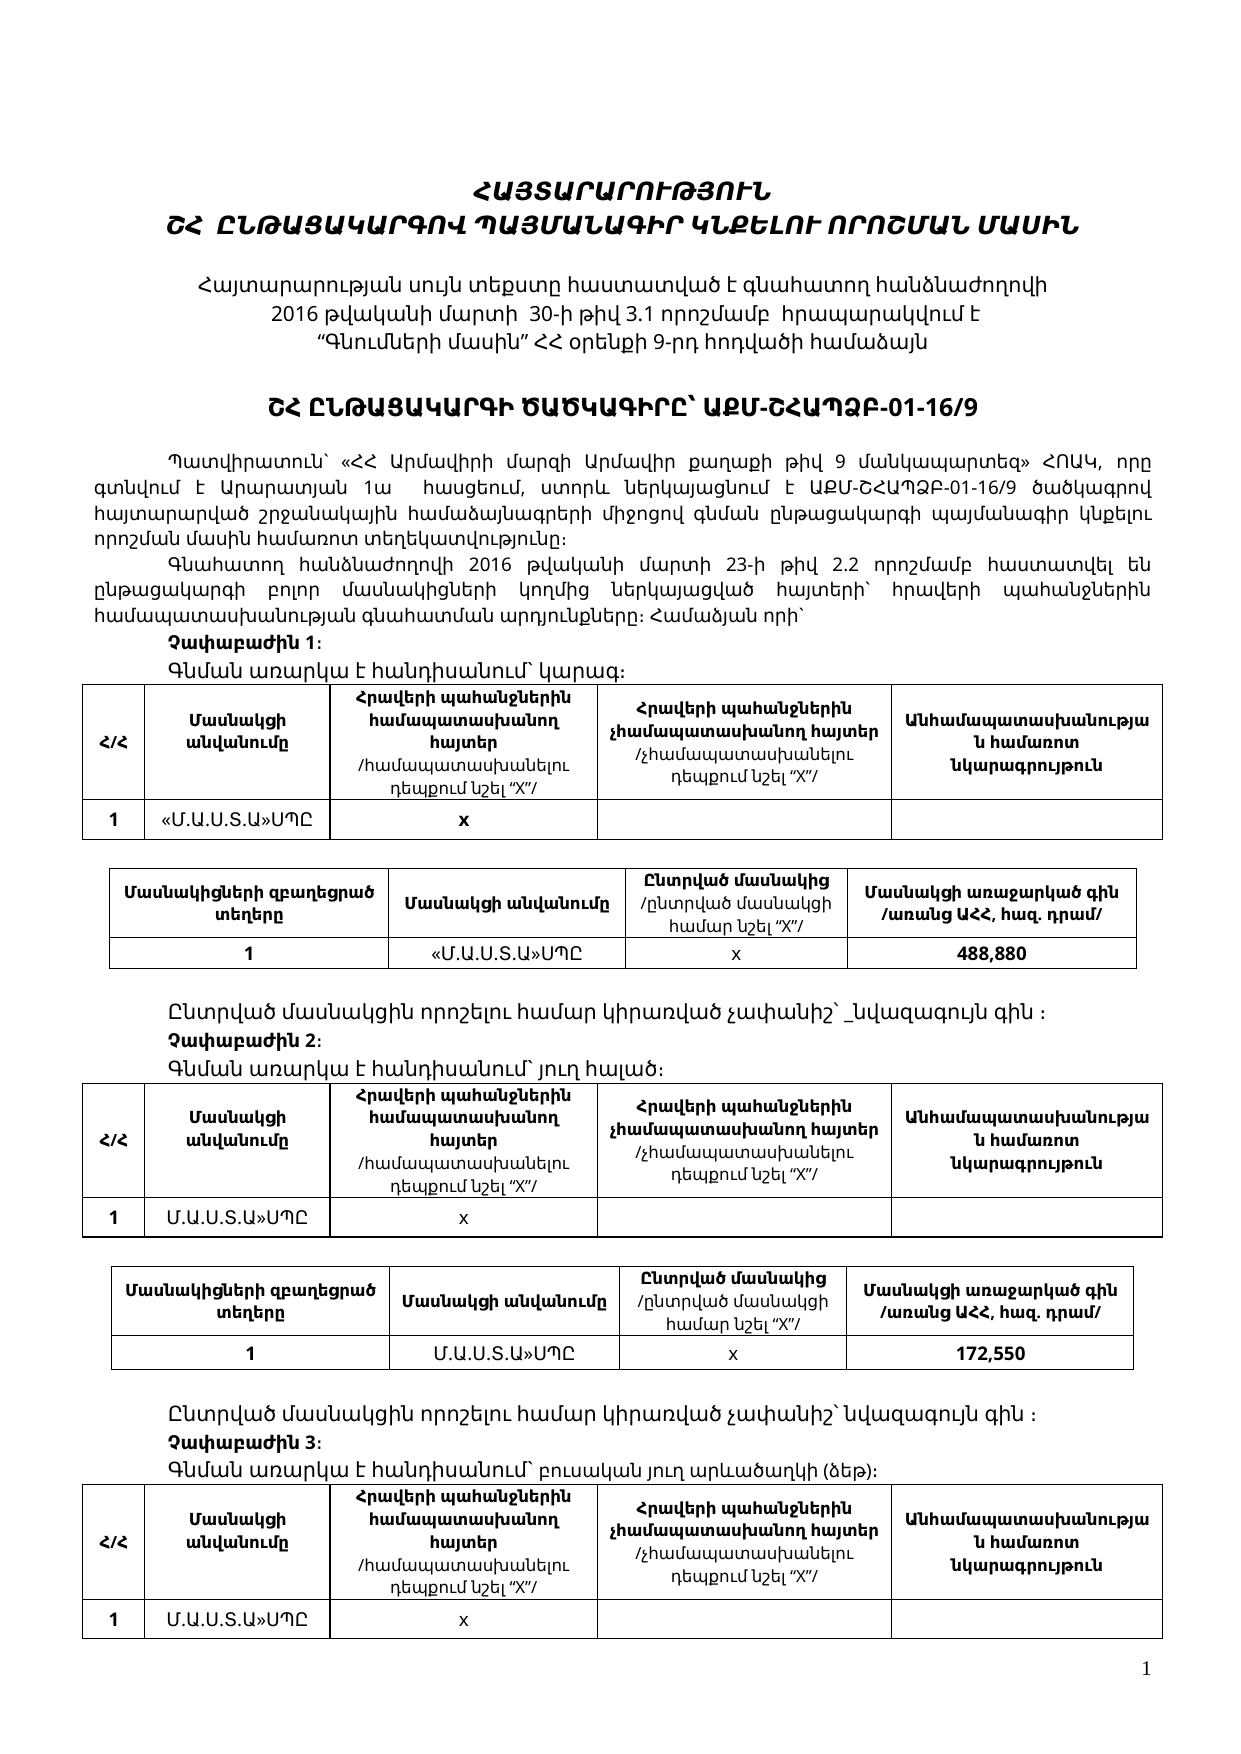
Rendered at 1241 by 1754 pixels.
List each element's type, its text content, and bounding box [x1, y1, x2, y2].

table_cell [598, 1198, 891, 1236]
text Չափաբաժին 2։ [94, 1026, 1152, 1054]
table_header Հ/Հ [83, 1084, 144, 1197]
table_header Հ/Հ [83, 685, 144, 799]
table_cell [598, 800, 891, 838]
table_header Անհամապատասխանության համառոտ նկարագրույթուն [892, 1485, 1162, 1598]
text Ընտրված մասնակցին որոշելու համար կիրառված չափանիշ՝ նվազագույն գին ։ [94, 1399, 1152, 1427]
table_header Մասնակցի անվանումը [390, 1267, 619, 1335]
text Գնման առարկա է հանդիսանում` բուսական յուղ արևածաղկի (ձեթ)։ [94, 1456, 1152, 1484]
table_cell x [331, 800, 597, 838]
text ՇՀ ԸՆԹԱՑԱԿԱՐԳՈՎ ՊԱՅՄԱՆԱԳԻՐ ԿՆՔԵԼՈՒ ՈՐՈՇՄԱՆ ՄԱՍԻՆ [94, 208, 1152, 242]
table_cell [598, 1600, 891, 1638]
table_cell Մ.Ա.Ս.Տ.Ա»ՍՊԸ [390, 1336, 619, 1369]
subtitle “Գնումների մասին” ՀՀ օրենքի 9-րդ հոդվածի համաձայն [94, 327, 1152, 356]
table_cell [892, 800, 1162, 838]
table_cell x [620, 1336, 846, 1369]
table_header Հրավերի պահանջներին չհամապատասխանող հայտեր /չհամապատասխանելու դեպքում նշել “X”/ [598, 1084, 891, 1197]
table_cell 172,550 [847, 1336, 1133, 1369]
text Գնահատող հանձնաժողովի 2016 թվականի մարտի 23-ի թիվ 2.2 որոշմամբ հաստատվել են ընթացակարգի բոլոր մասնակիցների կողմից ներկայացված հայտերի` հրավերի պահանջներին համապատասխանության գնահատման արդյունքները։ Համաձյան որի` [94, 551, 1152, 627]
table_cell «Մ.Ա.Ս.Տ.Ա»ՍՊԸ [145, 800, 329, 838]
table_header Մասնակցի առաջարկած գին /առանց ԱՀՀ, հազ. դրամ/ [847, 1267, 1133, 1335]
table_header Հրավերի պահանջներին համապատասխանող հայտեր /համապատասխանելու դեպքում նշել “X”/ [331, 685, 597, 799]
table_header Մասնակցի առաջարկած գին /առանց ԱՀՀ, հազ. դրամ/ [848, 869, 1136, 937]
table_header Մասնակցի անվանումը [389, 869, 625, 937]
text Պատվիրատուն` «ՀՀ Արմավիրի մարզի Արմավիր քաղաքի թիվ 9 մանկապարտեզ» ՀՈԱԿ, որը գտնվում է Արարատյան 1ա հասցեում, ստորև ներկայացնում է ԱՔՄ-ՇՀԱՊՁԲ-01-16/9 ծածկագրով հայտարարված շրջանակային համաձայնագրերի միջոցով գնման ընթացակարգի պայմանագիր կնքելու որոշման մասին համառոտ տեղեկատվությունը։ [94, 449, 1152, 551]
table_header Հրավերի պահանջներին չհամապատասխանող հայտեր /չհամապատասխանելու դեպքում նշել “X”/ [598, 685, 891, 799]
table_cell 1 [83, 1600, 144, 1638]
table_cell 1 [83, 1198, 144, 1236]
table_header Անհամապատասխանության համառոտ նկարագրույթուն [892, 1084, 1162, 1197]
table_cell [892, 1600, 1162, 1638]
table_cell Մ.Ա.Ս.Տ.Ա»ՍՊԸ [145, 1600, 329, 1638]
table_cell 1 [83, 800, 144, 838]
table_cell 1 [110, 938, 388, 968]
table_cell Մ.Ա.Ս.Տ.Ա»ՍՊԸ [145, 1198, 329, 1236]
text Չափաբաժին 3։ [94, 1427, 1152, 1456]
table_header Մասնակցի անվանումը [145, 685, 329, 799]
table_header Մասնակցի անվանումը [145, 1485, 329, 1598]
table_cell x [331, 1198, 597, 1236]
table_header Մասնակիցների զբաղեցրած տեղերը [110, 869, 388, 937]
table_cell «Մ.Ա.Ս.Տ.Ա»ՍՊԸ [389, 938, 625, 968]
text Գնման առարկա է հանդիսանում` կարագ։ [94, 656, 1152, 684]
table_header Հրավերի պահանջներին համապատասխանող հայտեր /համապատասխանելու դեպքում նշել “X”/ [331, 1485, 597, 1598]
table_header Հրավերի պահանջներին չհամապատասխանող հայտեր /չհամապատասխանելու դեպքում նշել “X”/ [598, 1485, 891, 1598]
table_header Ընտրված մասնակից /ընտրված մասնակցի համար նշել “X”/ [620, 1267, 846, 1335]
text ՀԱՅՏԱՐԱՐՈՒԹՅՈՒՆ [94, 174, 1152, 208]
text Գնման առարկա է հանդիսանում` յուղ հալած։ [94, 1054, 1152, 1082]
table_cell x [626, 938, 847, 968]
subtitle 2016 թվականի մարտի 30-ի թիվ 3.1 որոշմամբ հրապարակվում է [94, 299, 1152, 327]
table_header Մասնակիցների զբաղեցրած տեղերը [112, 1267, 389, 1335]
table_header Հրավերի պահանջներին համապատասխանող հայտեր /համապատասխանելու դեպքում նշել “X”/ [331, 1084, 597, 1197]
table_cell 1 [112, 1336, 389, 1369]
text Չափաբաժին 1։ [94, 627, 1152, 656]
table_header Անհամապատասխանության համառոտ նկարագրույթուն [892, 685, 1162, 799]
table_header Ընտրված մասնակից /ընտրված մասնակցի համար նշել “X”/ [626, 869, 847, 937]
table_cell [892, 1198, 1162, 1236]
table_header Մասնակցի անվանումը [145, 1084, 329, 1197]
subtitle ՇՀ ԸՆԹԱՑԱԿԱՐԳԻ ԾԱԾԿԱԳԻՐԸ՝ ԱՔՄ-ՇՀԱՊՁԲ-01-16/9 [94, 390, 1152, 424]
table_cell x [331, 1600, 597, 1638]
text Ընտրված մասնակցին որոշելու համար կիրառված չափանիշ՝ _նվազագույն գին ։ [94, 997, 1152, 1026]
table_cell 488,880 [848, 938, 1136, 968]
subtitle Հայտարարության սույն տեքստը հաստատված է գնահատող հանձնաժողովի [94, 270, 1152, 299]
table_header Հ/Հ [83, 1485, 144, 1598]
